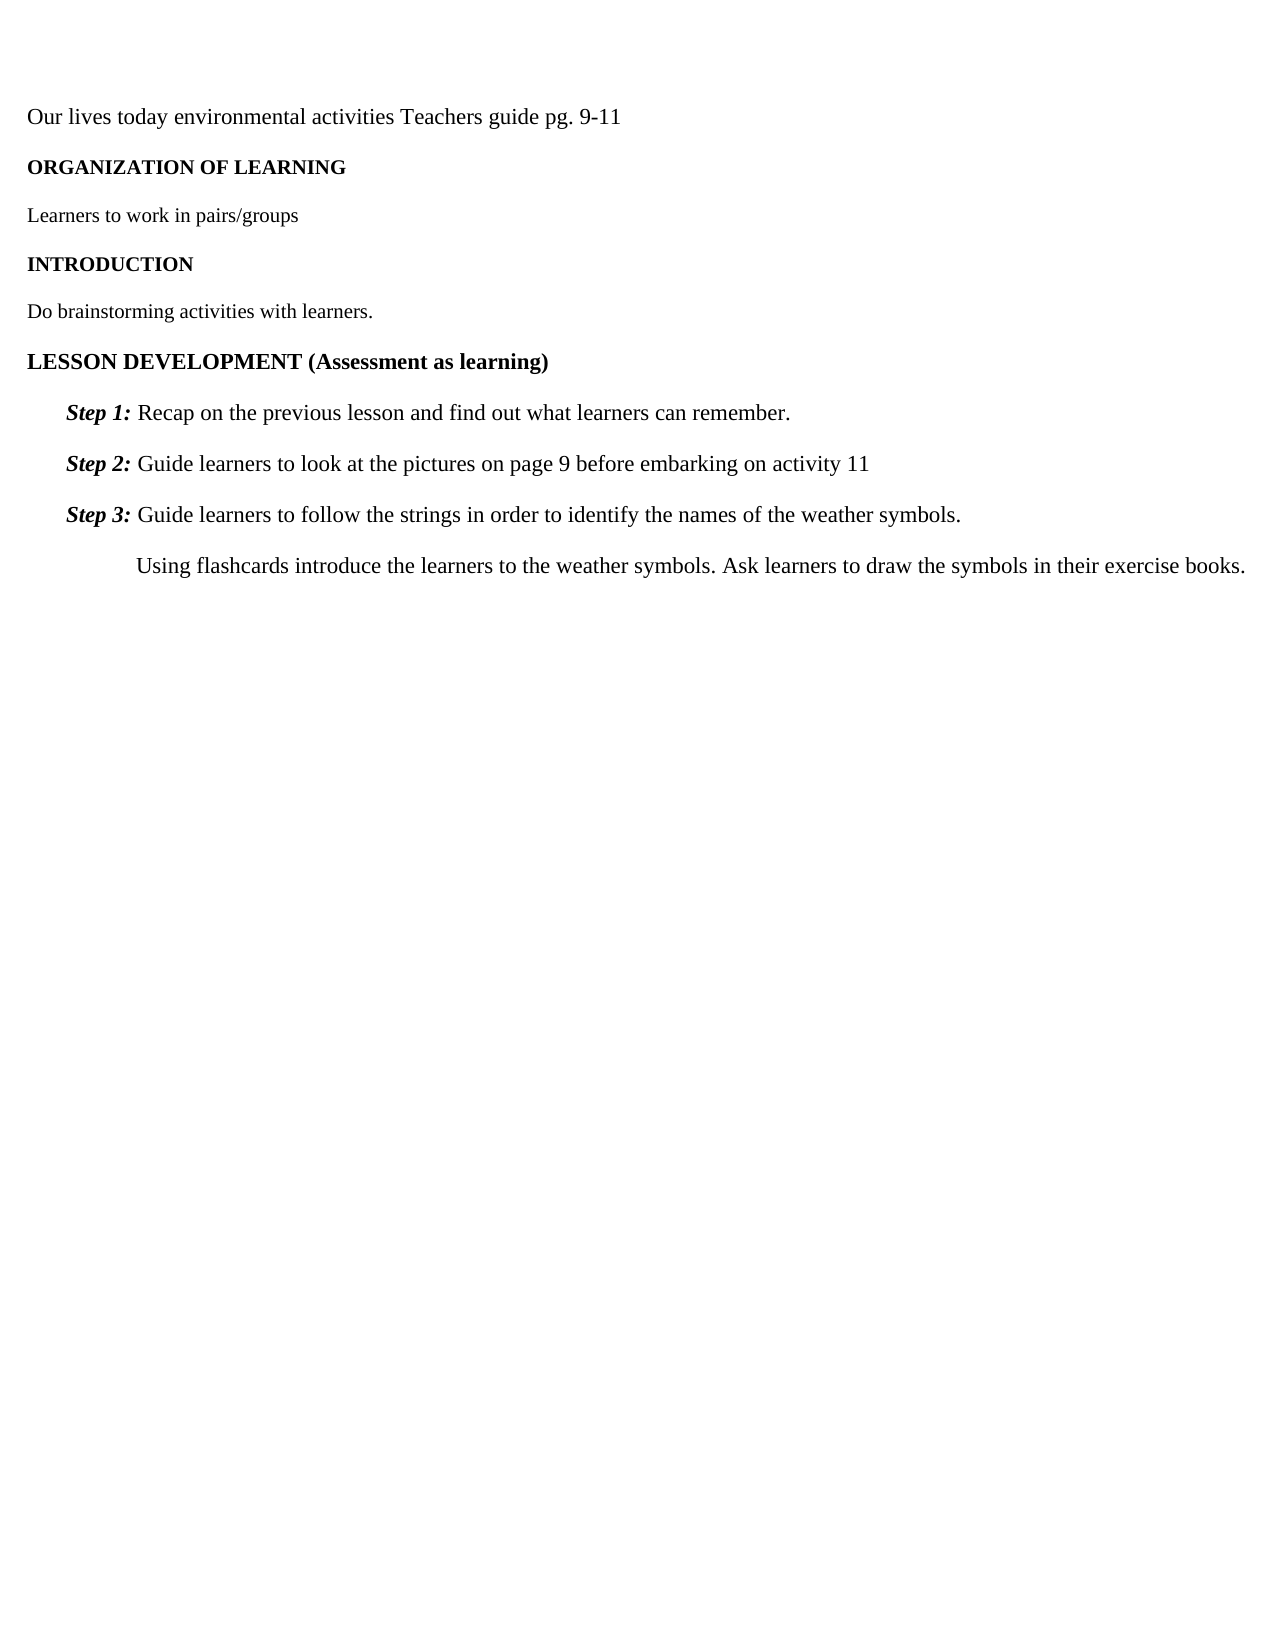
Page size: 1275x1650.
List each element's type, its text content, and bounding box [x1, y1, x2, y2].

text LESSON DEVELOPMENT (Assessment as learning) [27, 348, 1247, 375]
text Using flashcards introduce the learners to the weather symbols. Ask learners to draw the symbols in their exercise books. [28, 552, 1247, 579]
text Do brainstorming activities with learners. [27, 299, 1247, 323]
text ORGANIZATION OF LEARNING [27, 154, 883, 179]
text INTRODUCTION [27, 251, 883, 276]
text Step 2: Guide learners to look at the pictures on page 9 before embarking on activity 11 [66, 450, 1247, 476]
text Learners to work in pairs/groups [27, 203, 1247, 227]
text Our lives today environmental activities Teachers guide pg. 9-11 [27, 103, 1247, 130]
text Step 3: Guide learners to follow the strings in order to identify the names of the weather symbols. [66, 501, 1247, 528]
text Step 1: Recap on the previous lesson and find out what learners can remember. [66, 399, 1247, 425]
